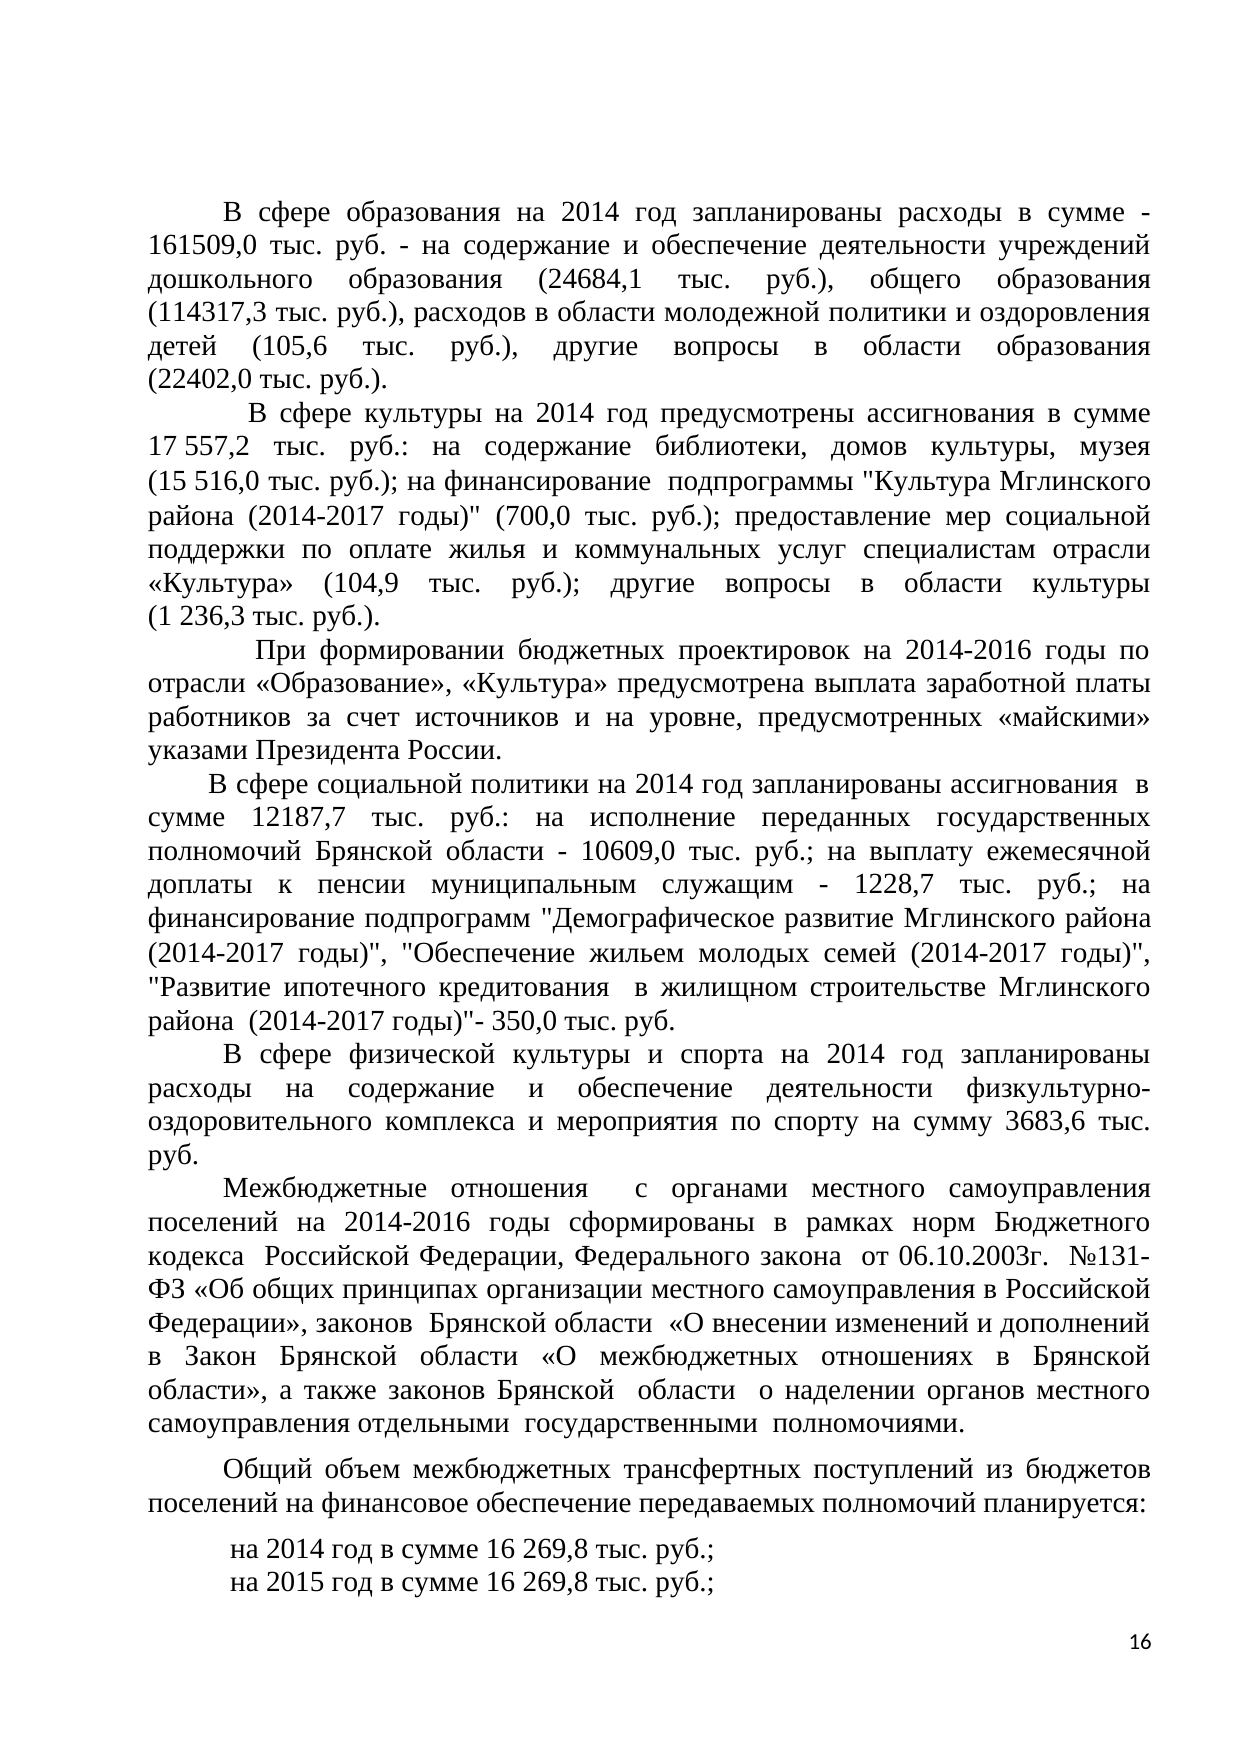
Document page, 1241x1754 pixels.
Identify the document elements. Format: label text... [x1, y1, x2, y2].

text Общий объем межбюджетных трансфертных поступлений из бюджетов поселений на финансовое обеспечение передаваемых полномочий планируется: [148, 1451, 1152, 1518]
text Межбюджетные отношения с органами местного самоуправления поселений на 2014-2016 годы сформированы в рамках норм Бюджетного кодекса Российской Федерации, Федерального закона от 06.10.2003г. №131-ФЗ «Об общих принципах организации местного самоуправления в Российской Федерации», законов Брянской области «О внесении изменений и дополнений в Закон Брянской области «О межбюджетных отношениях в Брянской области», а также законов Брянской области о наделении органов местного самоуправления отдельными государственными полномочиями. [148, 1171, 1152, 1439]
text на 2014 год в сумме 16 269,8 тыс. руб.; [148, 1531, 1152, 1564]
text В сфере культуры на 2014 год предусмотрены ассигнования в сумме 17 557,2 тыс. руб.: на содержание библиотеки, домов культуры, музея (15 516,0 тыс. руб.); на финансирование подпрограммы "Культура Мглинского района (2014-2017 годы)" (700,0 тыс. руб.); предоставление мер социальной поддержки по оплате жилья и коммунальных услуг специалистам отрасли «Культура» (104,9 тыс. руб.); другие вопросы в области культуры (1 236,3 тыс. руб.). [148, 395, 1152, 632]
text В сфере социальной политики на 2014 год запланированы ассигнования в сумме 12187,7 тыс. руб.: на исполнение переданных государственных полномочий Брянской области - 10609,0 тыс. руб.; на выплату ежемесячной доплаты к пенсии муниципальным служащим - 1228,7 тыс. руб.; на финансирование подпрограмм "Демографическое развитие Мглинского района (2014-2017 годы)", "Обеспечение жильем молодых семей (2014-2017 годы)", "Развитие ипотечного кредитования в жилищном строительстве Мглинского района (2014-2017 годы)"- 350,0 тыс. руб. [148, 766, 1152, 1036]
text В сфере физической культуры и спорта на 2014 год запланированы расходы на содержание и обеспечение деятельности физкультурно-оздоровительного комплекса и мероприятия по спорту на сумму 3683,6 тыс. руб. [148, 1036, 1152, 1171]
text на 2015 год в сумме 16 269,8 тыс. руб.; [148, 1564, 1152, 1598]
text В сфере образования на 2014 год запланированы расходы в сумме -161509,0 тыс. руб. - на содержание и обеспечение деятельности учреждений дошкольного образования (24684,1 тыс. руб.), общего образования (114317,3 тыс. руб.), расходов в области молодежной политики и оздоровления детей (105,6 тыс. руб.), другие вопросы в области образования (22402,0 тыс. руб.). [148, 194, 1152, 395]
text При формировании бюджетных проектировок на 2014-2016 годы по отрасли «Образование», «Культура» предусмотрена выплата заработной платы работников за счет источников и на уровне, предусмотренных «майскими» указами Президента России. [148, 632, 1152, 766]
